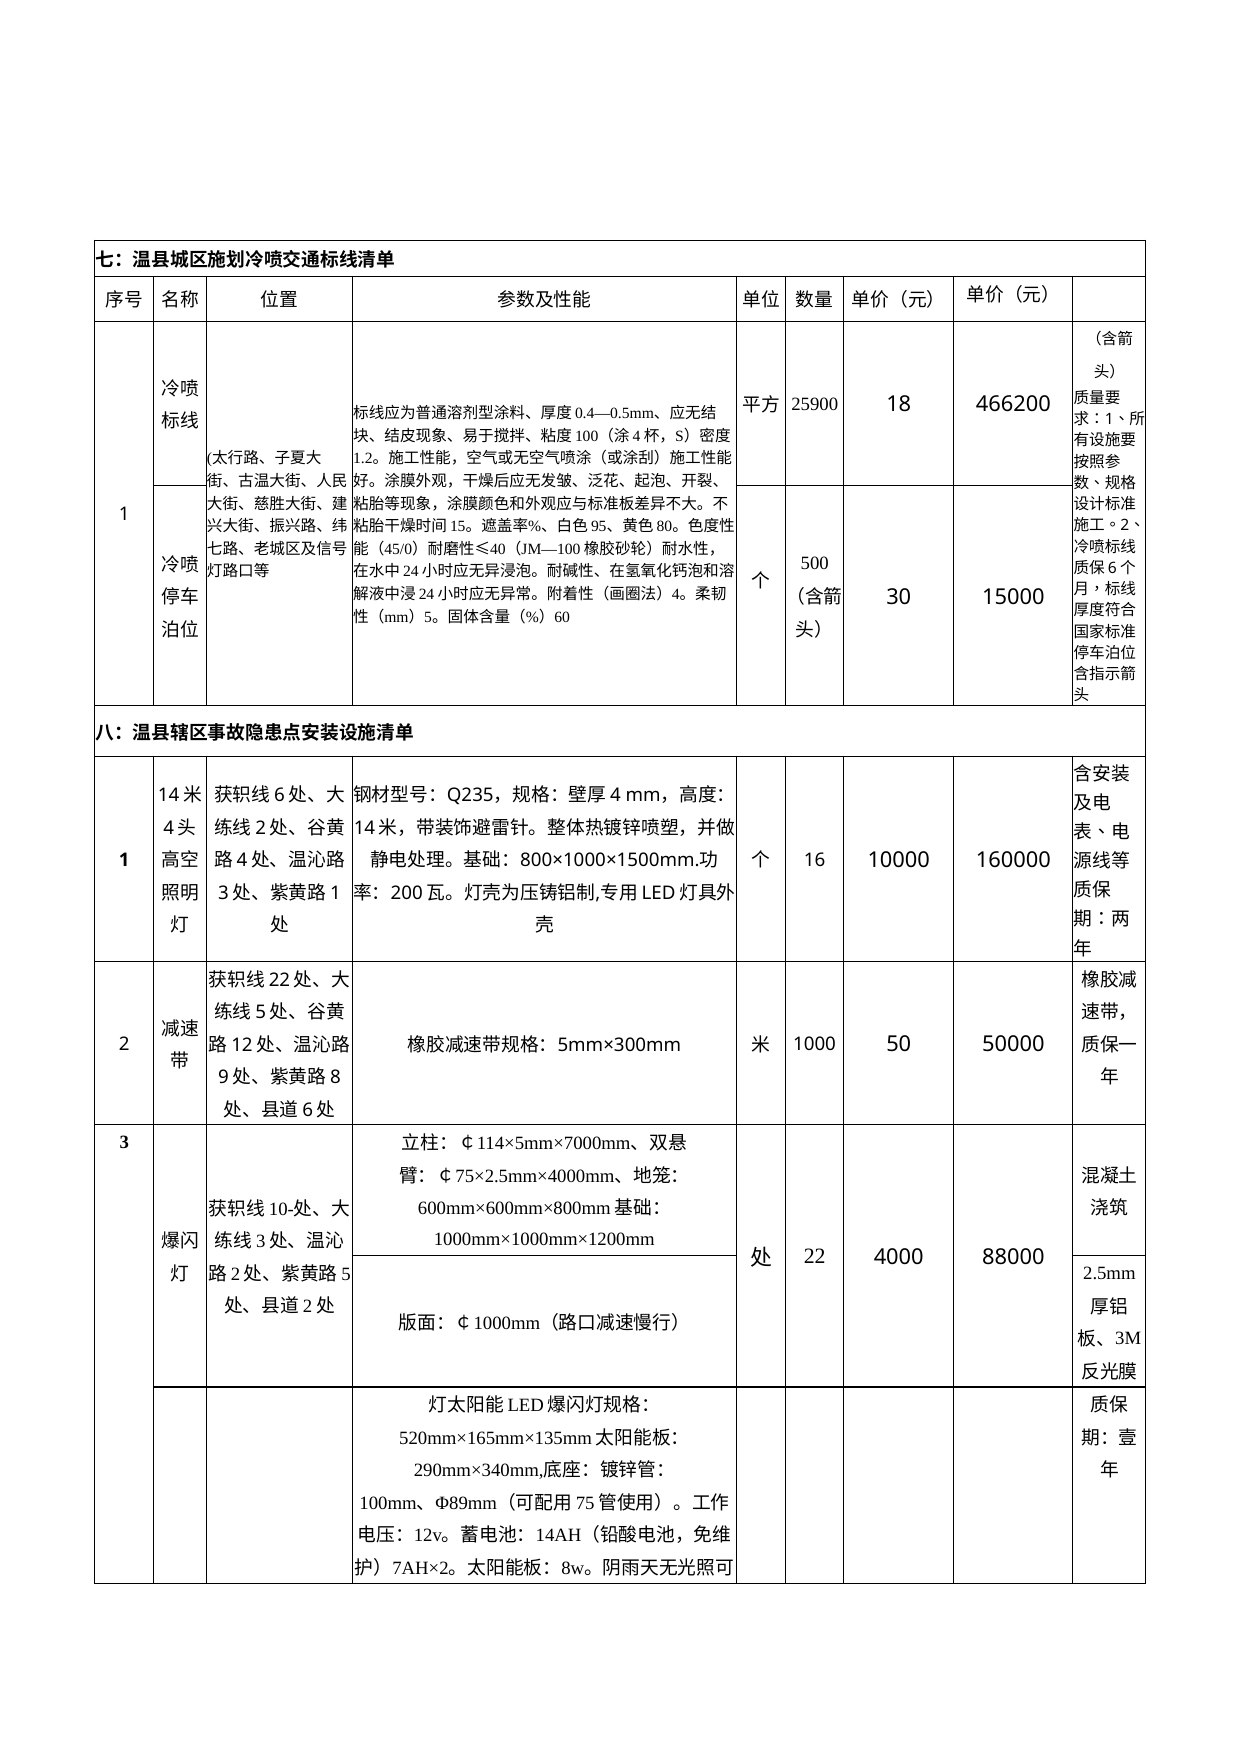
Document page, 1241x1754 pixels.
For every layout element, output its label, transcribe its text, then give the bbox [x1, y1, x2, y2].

table_cell 参数及性能 [353, 277, 736, 321]
table_cell 八：温县辖区事故隐患点安装设施清单 [95, 706, 1145, 756]
table_cell [1073, 277, 1145, 321]
table_cell 位置 [207, 277, 352, 321]
table_cell 单价（元） [844, 277, 953, 321]
table_cell 处 [737, 1125, 785, 1386]
table_cell 米 [737, 962, 785, 1124]
table_cell [207, 1388, 352, 1582]
table_cell 10000 [844, 757, 953, 961]
table_cell 160000 [954, 757, 1072, 961]
table_cell 单位 [737, 277, 785, 321]
table_cell 个 [737, 486, 785, 705]
table_cell 1000 [786, 962, 843, 1124]
table_cell 获轵线10-处、大练线3处、温沁路2处、紫黄路5处、县道2处 [207, 1125, 352, 1386]
table_cell 序号 [95, 277, 153, 321]
table_cell 获轵线6处、大练线2处、谷黄路4处、温沁路3处、紫黄路1处 [207, 757, 352, 961]
table_cell 橡胶减速带规格：5mm×300mm [353, 962, 736, 1124]
table_cell 名称 [154, 277, 206, 321]
table_cell 含安装及电表、电源线等质保期：两年 [1073, 757, 1145, 961]
table_cell 橡胶减速带，质保一年 [1073, 962, 1145, 1124]
table_cell 质保期：壹年 [1073, 1388, 1145, 1582]
table_cell 16 [786, 757, 843, 961]
table_cell 500 （含箭头） [786, 486, 843, 705]
table_cell 获轵线22处、大练线5处、谷黄路12处、温沁路9处、紫黄路8处、县道6处 [207, 962, 352, 1124]
table_cell 平方 [737, 322, 785, 485]
table_cell 减速带 [154, 962, 206, 1124]
table_cell [154, 1388, 206, 1582]
table_cell 标线应为普通溶剂型涂料、厚度0.4—0.5mm、应无结块、结皮现象、易于搅拌、粘度100（涂4杯，S）密度1.2。施工性能，空气或无空气喷涂（或涂刮）施工性能好。涂膜外观，干燥后应无发皱、泛花、起泡、开裂、粘胎等现象，涂膜颜色和外观应与标准板差异不大。不粘胎干燥时间15。遮盖率%、白色95、黄色80。色度性能（45/0）耐磨性≤40（JM—100橡胶砂轮）耐水性，在水中24小时应无异浸泡。耐碱性、在氢氧化钙泡和溶解液中浸24小时应无异常。附着性（画圈法）4。柔韧性（mm）5。固体含量（%）60 [353, 322, 736, 705]
table_header 七：温县城区施划冷喷交通标线清单 [95, 241, 1145, 276]
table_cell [353, 1388, 736, 1582]
table_cell 1 [95, 322, 153, 705]
table_cell 数量 [786, 277, 843, 321]
table_cell 22 [786, 1125, 843, 1386]
table_cell 15000 [954, 486, 1072, 705]
table_cell 立柱：￠114×5mm×7000mm、双悬臂：￠75×2.5mm×4000mm、地笼：600mm×600mm×800mm基础：1000mm×1000mm×1200mm [353, 1125, 736, 1255]
table_cell 钢材型号：Q235，规格：壁厚4 mm，高度：14米，带装饰避雷针。整体热镀锌喷塑，并做静电处理。基础：800×1000×1500mm.功率：200瓦。灯壳为压铸铝制,专用LED灯具外壳 [353, 757, 736, 961]
table_cell 4000 [844, 1125, 953, 1386]
table_cell 冷喷标线 [154, 322, 206, 485]
table_cell [954, 1388, 1072, 1582]
table_cell [737, 1388, 785, 1582]
table_cell 混凝土浇筑 [1073, 1125, 1145, 1255]
table_cell 1 [95, 757, 153, 961]
table_cell 版面：￠1000mm（路口减速慢行） [353, 1256, 736, 1386]
table_cell 2.5mm厚铝板、3M反光膜 [1073, 1256, 1145, 1386]
table_cell 冷喷停车泊位 [154, 486, 206, 705]
table_cell 3 [95, 1125, 153, 1582]
table_cell 30 [844, 486, 953, 705]
table_cell [786, 1388, 843, 1582]
table_cell 个 [737, 757, 785, 961]
table_cell 50000 [954, 962, 1072, 1124]
table_cell 25900 [786, 322, 843, 485]
table_cell 单价（元） [954, 277, 1072, 321]
table_cell [844, 1388, 953, 1582]
table_cell （含箭头） 质量要求：1、所有设施要按照参数、规格设计标准施工。2、冷喷标线质保6个月，标线厚度符合国家标准停车泊位含指示箭头 [1073, 322, 1145, 705]
table_cell 爆闪灯 [154, 1125, 206, 1386]
table_cell 88000 [954, 1125, 1072, 1386]
table_cell 18 [844, 322, 953, 485]
table_cell 14米4头高空照明灯 [154, 757, 206, 961]
table_cell (太行路、子夏大街、古温大街、人民大街、慈胜大街、建兴大街、振兴路、纬七路、老城区及信号灯路口等 [207, 322, 352, 705]
table_cell 466200 [954, 322, 1072, 485]
table_cell 50 [844, 962, 953, 1124]
table_cell 2 [95, 962, 153, 1124]
